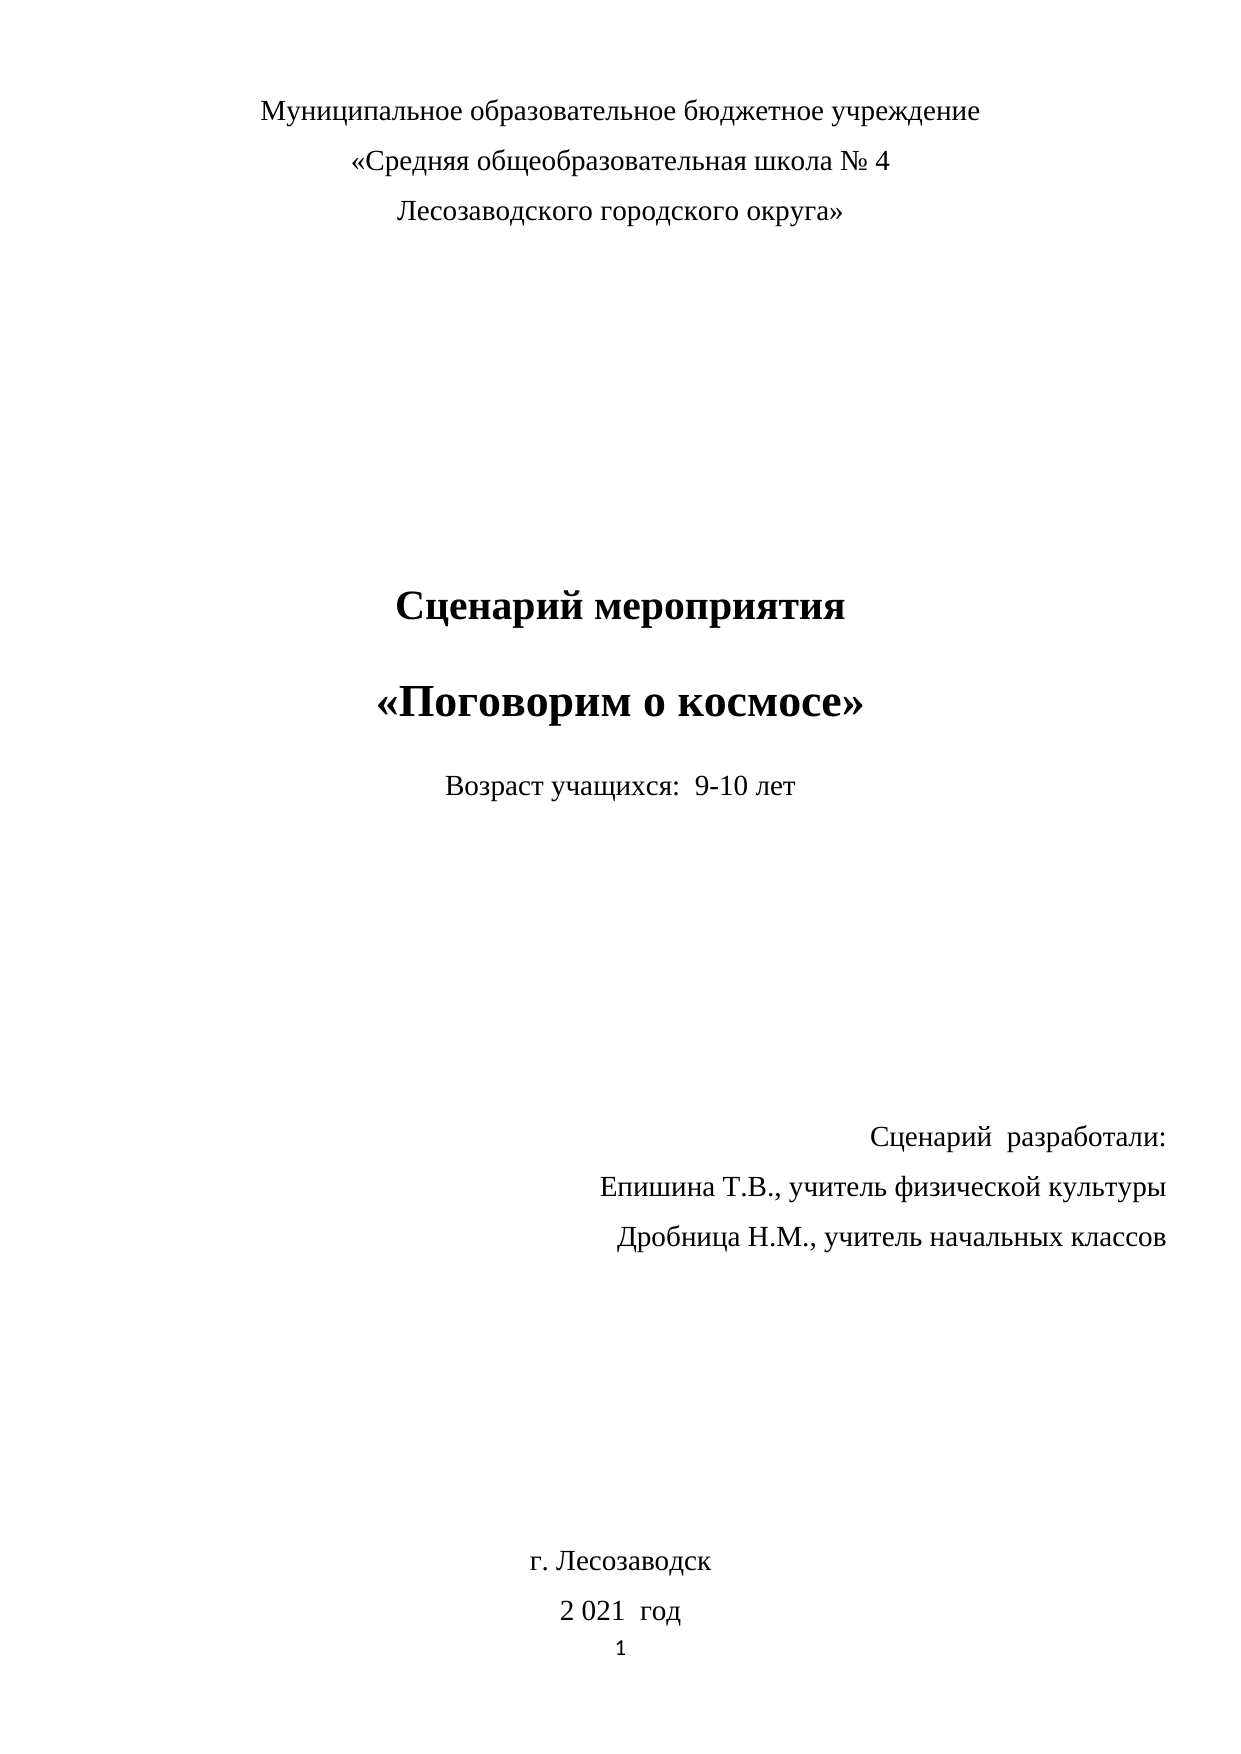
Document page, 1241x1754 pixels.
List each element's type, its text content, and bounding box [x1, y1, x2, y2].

text Возраст учащихся: 9-10 лет [74, 773, 1167, 800]
text Дробница Н.М., учитель начальных классов [74, 1219, 1167, 1253]
text 2 021 год [74, 1593, 1167, 1627]
text «Средняя общеобразовательная школа № 4 [74, 143, 1167, 176]
text г. Лесозаводск [74, 1543, 1167, 1576]
text «Поговорим о космосе» [74, 673, 1167, 726]
text Муниципальное образовательное бюджетное учреждение [74, 93, 1167, 126]
text Сценарий мероприятия [74, 581, 1167, 629]
text Лесозаводского городского округа» [74, 193, 1167, 227]
text Епишина Т.В., учитель физической культуры [74, 1169, 1167, 1202]
text Сценарий разработали: [74, 1119, 1167, 1152]
